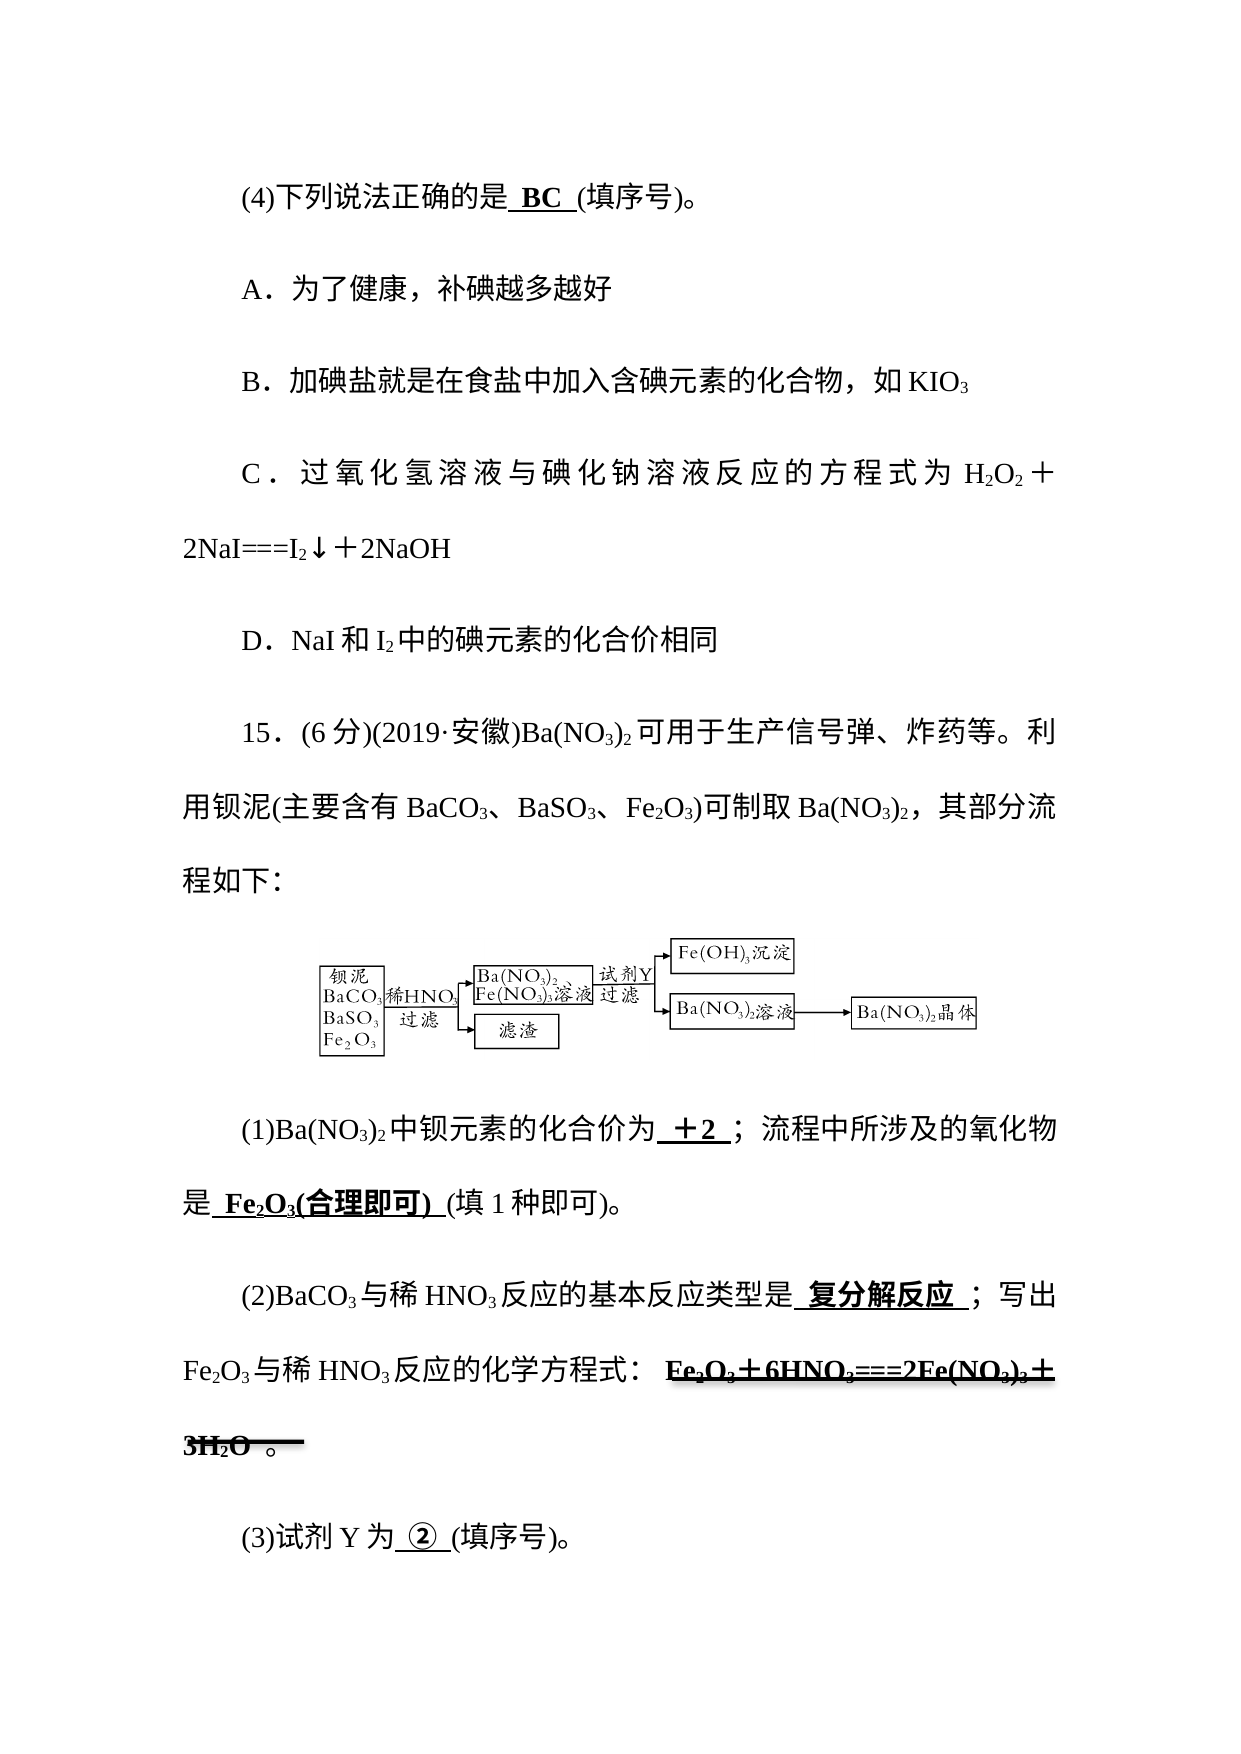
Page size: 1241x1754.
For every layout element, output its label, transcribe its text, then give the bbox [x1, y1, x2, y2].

text D．NaI和I2中的碘元素的化合价相同 [183, 605, 1058, 670]
text (1)Ba(NO3)2中钡元素的化合价为 ＋2 ；流程中所涉及的氧化物是 Fe2O3(合理即可) (填1种即可)。 [183, 1094, 1058, 1233]
text 15．(6分)(2019·安徽)Ba(NO3)2可用于生产信号弹、炸药等。利用钡泥(主要含有BaCO3、BaSO3、Fe2O3)可制取Ba(NO3)2，其部分流程如下： [183, 697, 1058, 912]
text (4)下列说法正确的是 BC (填序号)。 [183, 162, 1058, 227]
text (3)试剂Y为 ② (填序号)。 [183, 1502, 1058, 1567]
text C．过氧化氢溶液与碘化钠溶液反应的方程式为H2O2＋2NaI===I2↓＋2NaOH [183, 438, 1058, 578]
text (2)BaCO3与稀HNO3反应的基本反应类型是 复分解反应 ；写出Fe2O3与稀HNO3反应的化学方程式： Fe2O3＋6HNO3===2Fe(NO3)3＋3H2O 。 [183, 1261, 1058, 1475]
text A．为了健康，补碘越多越好 [183, 254, 1058, 319]
picture [319, 938, 980, 1060]
text B．加碘盐就是在食盐中加入含碘元素的化合物，如KIO3 [183, 346, 1058, 411]
